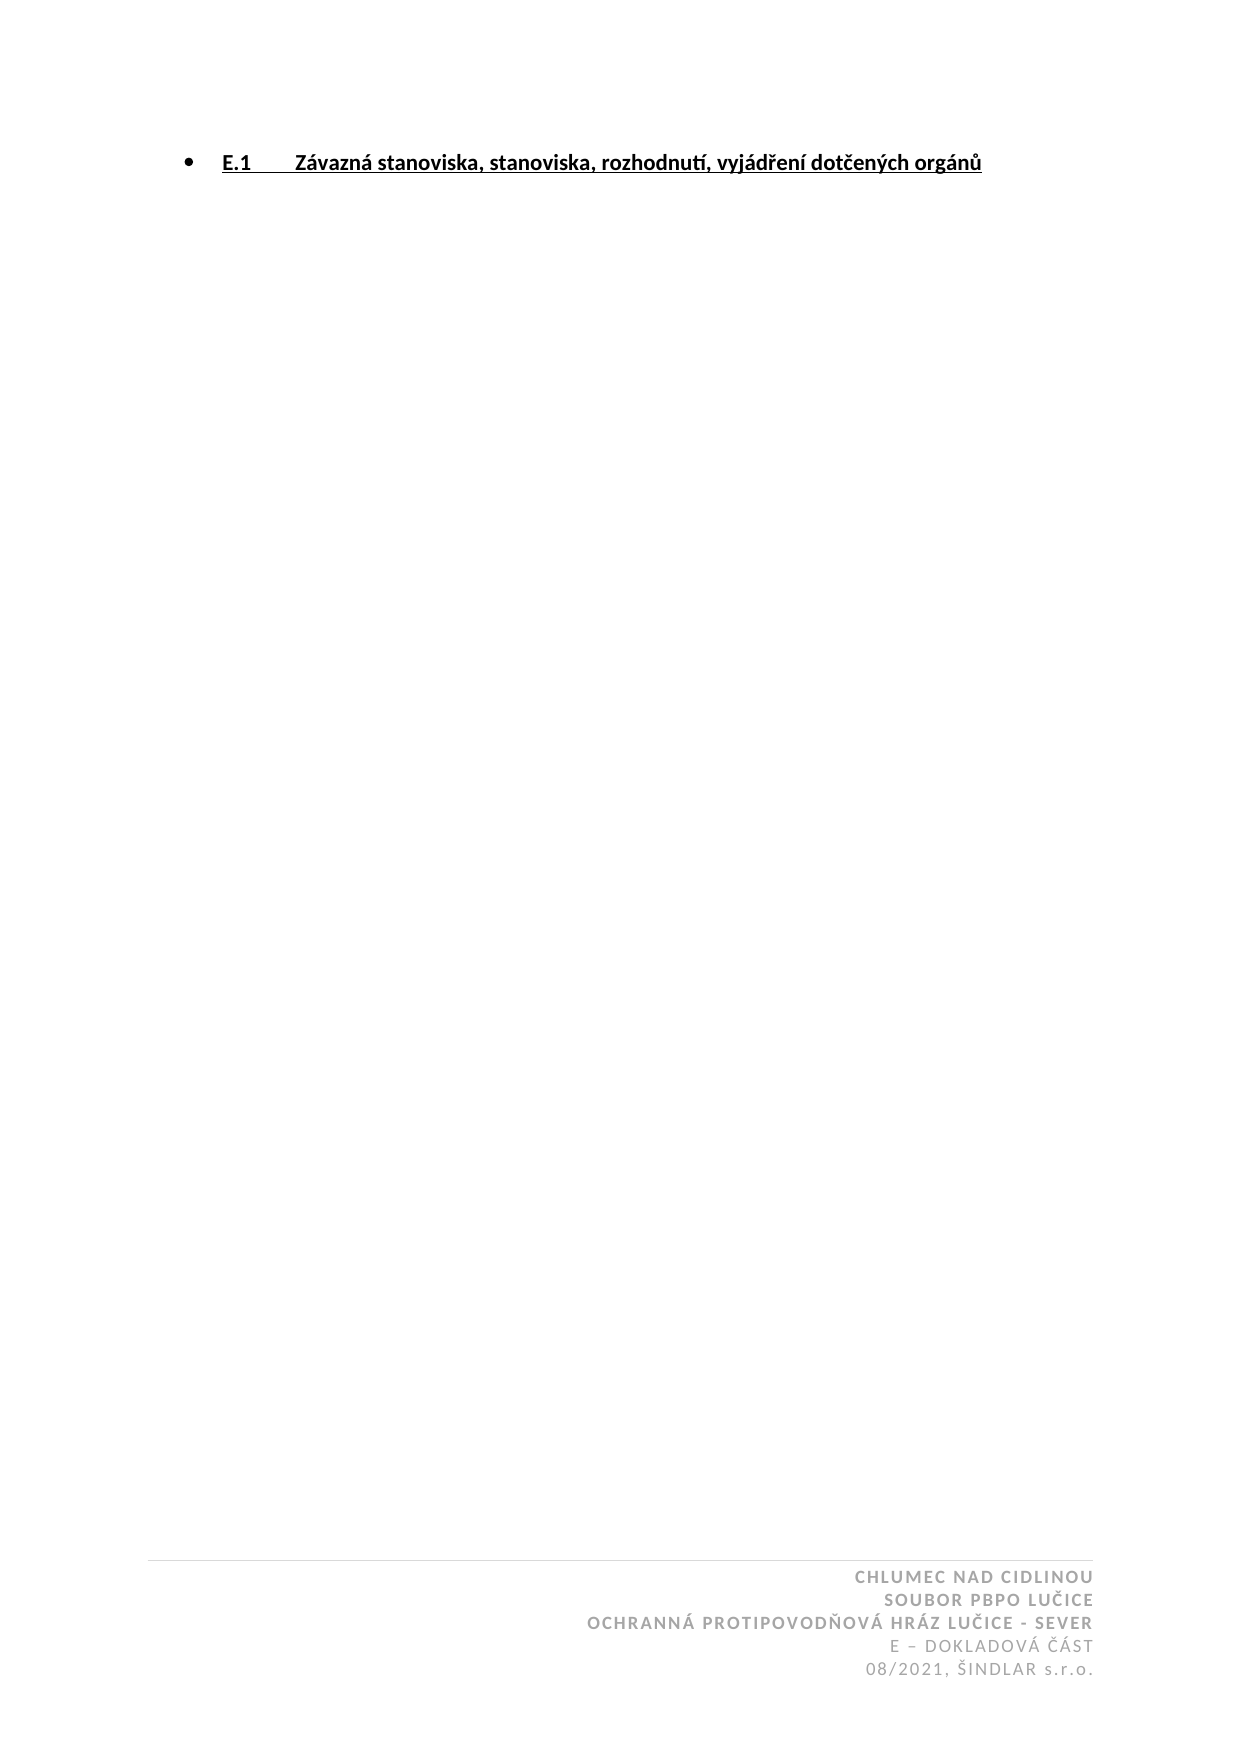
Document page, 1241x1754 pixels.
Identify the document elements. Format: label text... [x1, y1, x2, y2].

list E.1 Závazná stanoviska, stanoviska, rozhodnutí, vyjádření dotčených orgánů [185, 148, 1093, 176]
